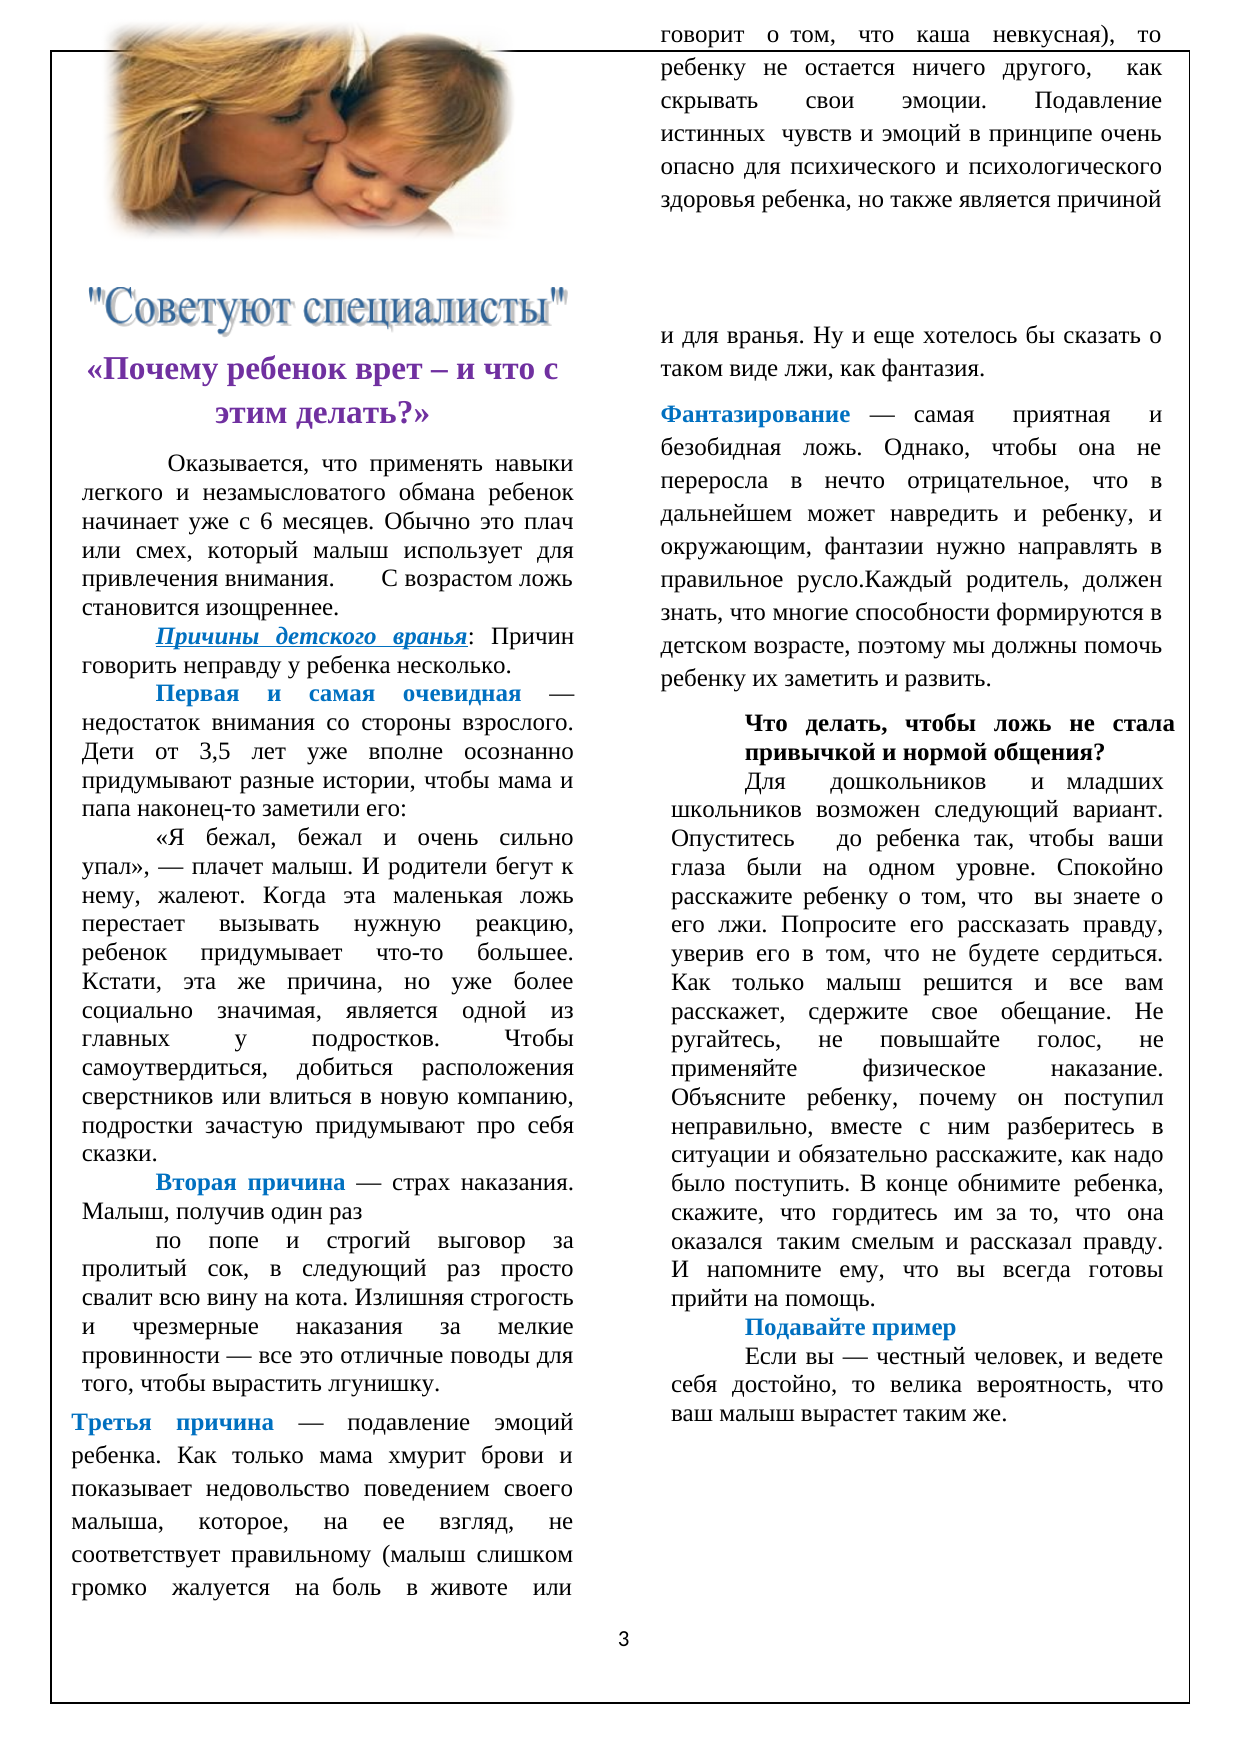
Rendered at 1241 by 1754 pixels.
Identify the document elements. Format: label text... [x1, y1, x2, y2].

text по попе и строгий выговор за пролитый сок, в следующий раз просто свалит всю вину на кота. Излишняя строгость и чрезмерные наказания за мелкие провинности — все это отличные поводы для того, чтобы вырастить лгунишку. [82, 1225, 574, 1397]
text Для дошкольников и младших школьников возможен следующий вариант. Опуститесь до ребенка так, чтобы ваши глаза были на одном уровне. Спокойно расскажите ребенку о том, что вы знаете о его лжи. Попросите его рассказать правду, уверив его в том, что не будете сердиться. Как только малыш решится и все вам расскажет, сдержите свое обещание. Не ругайтесь, не повышайте голос, не применяйте физическое наказание. Объясните ребенку, почему он поступил неправильно, вместе с ним разберитесь в ситуации и обязательно расскажите, как надо было поступить. В конце обнимите ребенка, скажите, что гордитесь им за то, что она оказался таким смелым и рассказал правду. И напомните ему, что вы всегда готовы прийти на помощь. [671, 766, 1164, 1312]
text Третья причина — подавление эмоций ребенка. Как только мама хмурит брови и показывает недовольство поведением своего малыша, которое, на ее взгляд, не соответствует правильному (малыш слишком громко жалуется на боль в животе или говорит о том, что каша невкусная), то ребенку не остается ничего другого, как скрывать свои эмоции. Подавление истинных чувств и эмоций в принципе очень опасно для психического и психологического здоровья ребенка, но также является причиной [660, 52, 1162, 213]
text «Я бежал, бежал и очень сильно упал», — плачет малыш. И родители бегут к нему, жалеют. Когда эта маленькая ложь перестает вызывать нужную реакцию, ребенок придумывает что-то большее. Кстати, эта же причина, но уже более социально значимая, является одной из главных у подростков. Чтобы самоутвердиться, добиться расположения сверстников или влиться в новую компанию, подростки зачастую придумывают про себя сказки. [82, 822, 574, 1167]
text Первая и самая очевидная — недостаток внимания со стороны взрослого. Дети от 3,5 лет уже вполне осознанно придумывают разные истории, чтобы мама и папа наконец-то заметили его: [82, 678, 574, 822]
text Что делать, чтобы ложь не стала привычкой и нормой общения? [744, 709, 1176, 766]
text Оказывается, что применять навыки легкого и незамысловатого обмана ребенок начинает уже с 6 месяцев. Обычно это плач или смех, который малыш использует для привлечения внимания. С возрастом ложь становится изощреннее. [82, 448, 574, 621]
text Причины детского вранья: Причин говорить неправду у ребенка несколько. [82, 621, 574, 678]
text Подавайте пример [671, 1312, 1164, 1341]
text и для вранья. Ну и еще хотелось бы сказать о таком виде лжи, как фантазия. [660, 320, 1162, 382]
picture [112, 48, 509, 213]
text Третья причина — подавление эмоций ребенка. Как только мама хмурит брови и показывает недовольство поведением своего малыша, которое, на ее взгляд, не соответствует правильному (малыш слишком громко жалуется на боль в животе или говорит о том, что каша невкусная), то ребенку не остается ничего другого, как скрывать свои эмоции. Подавление истинных чувств и эмоций в принципе очень опасно для психического и психологического здоровья ребенка, но также является причиной [71, 1407, 573, 1601]
text «Почему ребенок врет – и что с этим делать?» [71, 348, 573, 430]
picture [88, 287, 569, 339]
text Фантазирование — самая приятная и безобидная ложь. Однако, чтобы она не переросла в нечто отрицательное, что в дальнейшем может навредить и ребенку, и окружающим, фантазии нужно направлять в правильное русло.Каждый родитель, должен знать, что многие способности формируются в детском возрасте, поэтому мы должны помочь ребенку их заметить и развить. [660, 399, 1162, 692]
text Если вы — честный человек, и ведете себя достойно, то велика вероятность, что ваш малыш вырастет таким же. [671, 1341, 1164, 1427]
text Вторая причина — страх наказания. Малыш, получив один раз [82, 1167, 574, 1225]
